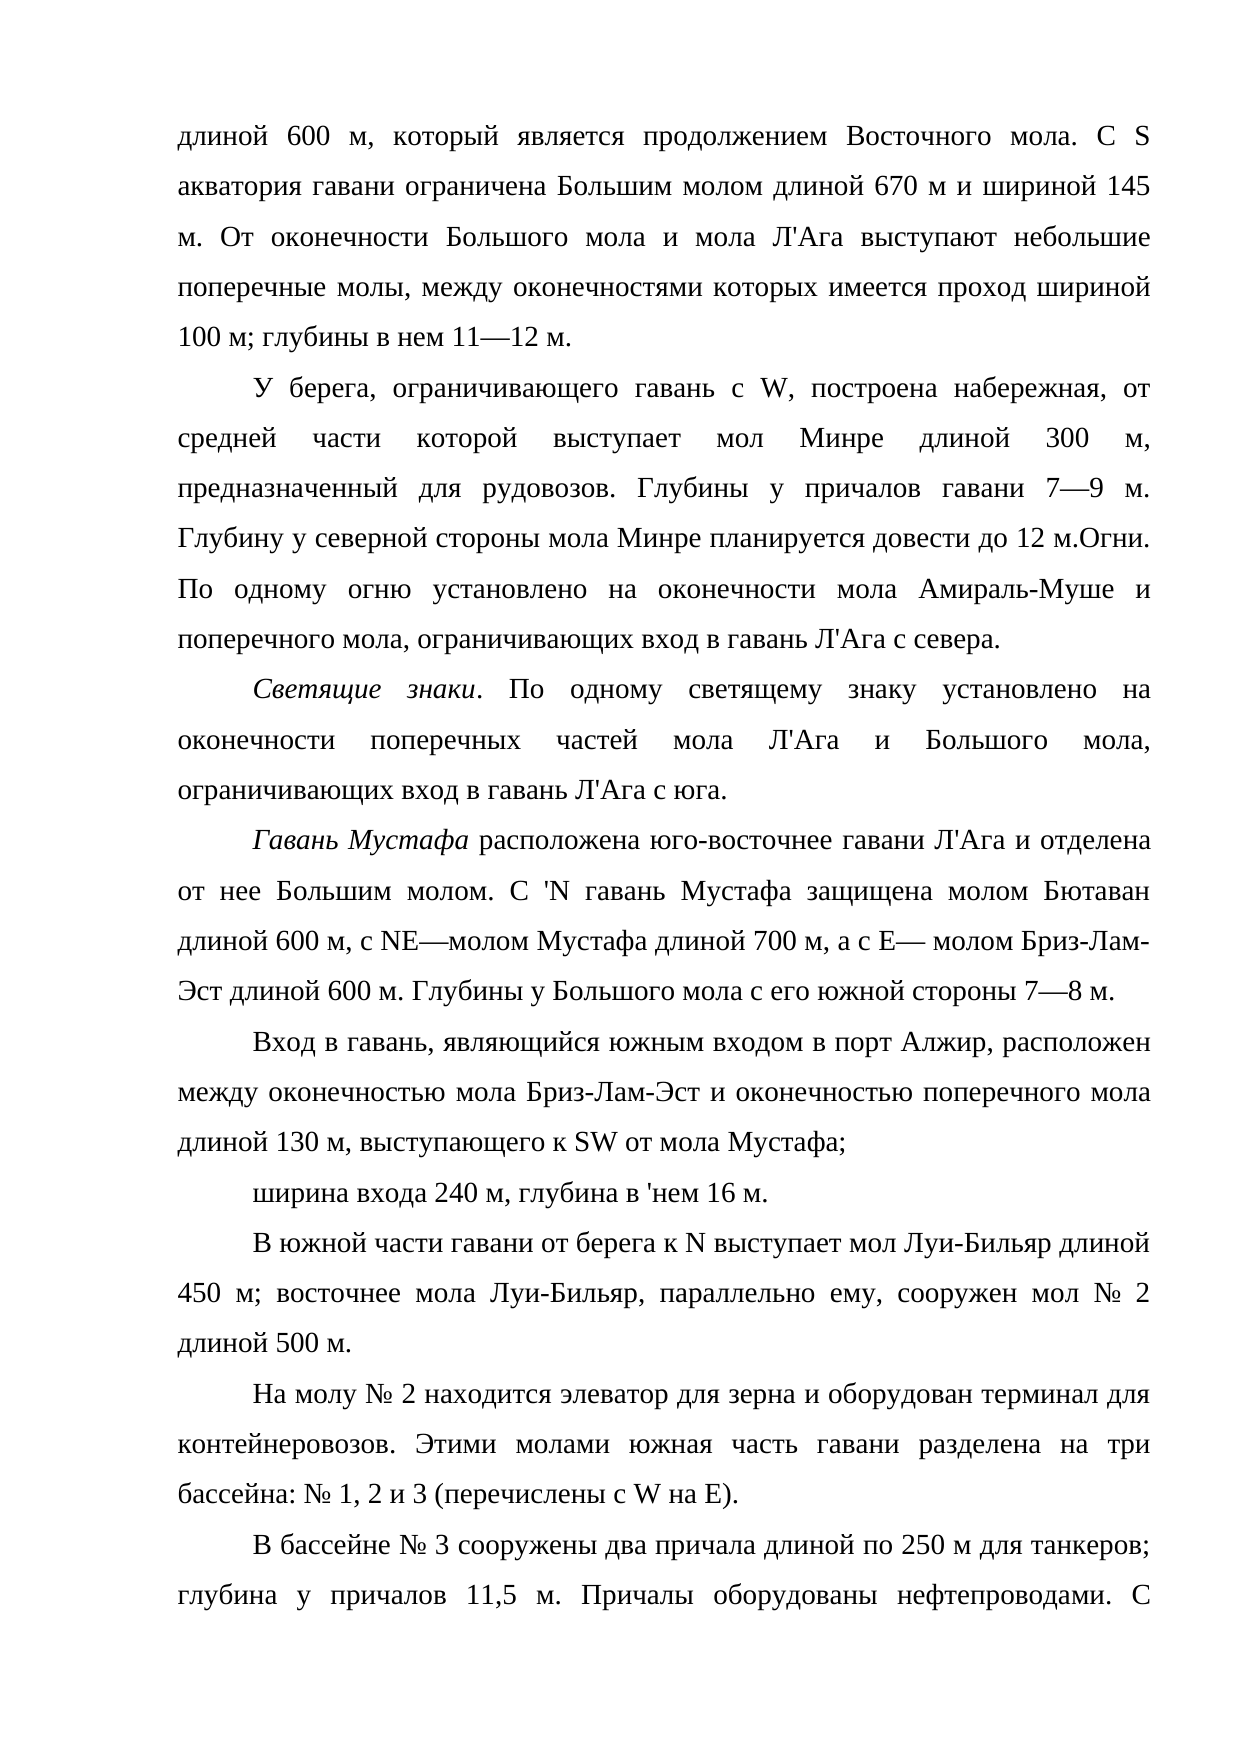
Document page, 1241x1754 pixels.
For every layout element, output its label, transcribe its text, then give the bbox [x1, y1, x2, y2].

text Гавань Мустафа расположена юго-восточнее гавани Л'Ага и отделена от нее Большим молом. С 'N гавань Мустафа защищена молом Бютаван длиной 600 м, с NE—молом Мустафа длиной 700 м, а с Е— молом Бриз-Лам-Эст длиной 600 м. Глубины у Большого мола с его южной стороны 7—8 м. [177, 822, 1152, 1007]
text На молу № 2 находится элеватор для зерна и оборудован терминал для контейнеровозов. Этими молами южная часть гавани разделена на три бассейна: № 1, 2 и 3 (перечислены с W на Е). [177, 1376, 1152, 1510]
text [177, 1527, 1152, 1611]
text Вход в гавань, являющийся южным входом в порт Алжир, расположен между оконечностью мола Бриз-Лам-Эст и оконечностью поперечного мола длиной 130 м, выступающего к SW от мола Мустафа; [177, 1024, 1152, 1158]
text В южной части гавани от берега к N выступает мол Луи-Бильяр длиной 450 м; восточнее мола Луи-Бильяр, параллельно ему, сооружен мол № 2 длиной 500 м. [177, 1225, 1152, 1359]
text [177, 118, 1152, 353]
text У берега, ограничивающего гавань с W, построена набережная, от средней части которой выступает мол Минре длиной 300 м, предназначенный для рудовозов. Глубины у причалов гавани 7—9 м. Глубину у северной стороны мола Минре планируется довести до 12 м.Огни. По одному огню установлено на оконечности мола Амираль-Муше и поперечного мола, ограничивающих вход в гавань Л'Ага с севера. [177, 370, 1152, 655]
text Светящие знаки. По одному светящему знаку установлено на оконечности поперечных частей мола Л'Ага и Большого мола, ограничивающих вход в гавань Л'Ага с юга. [177, 672, 1152, 806]
text ширина входа 240 м, глубина в 'нем 16 м. [177, 1175, 1152, 1208]
